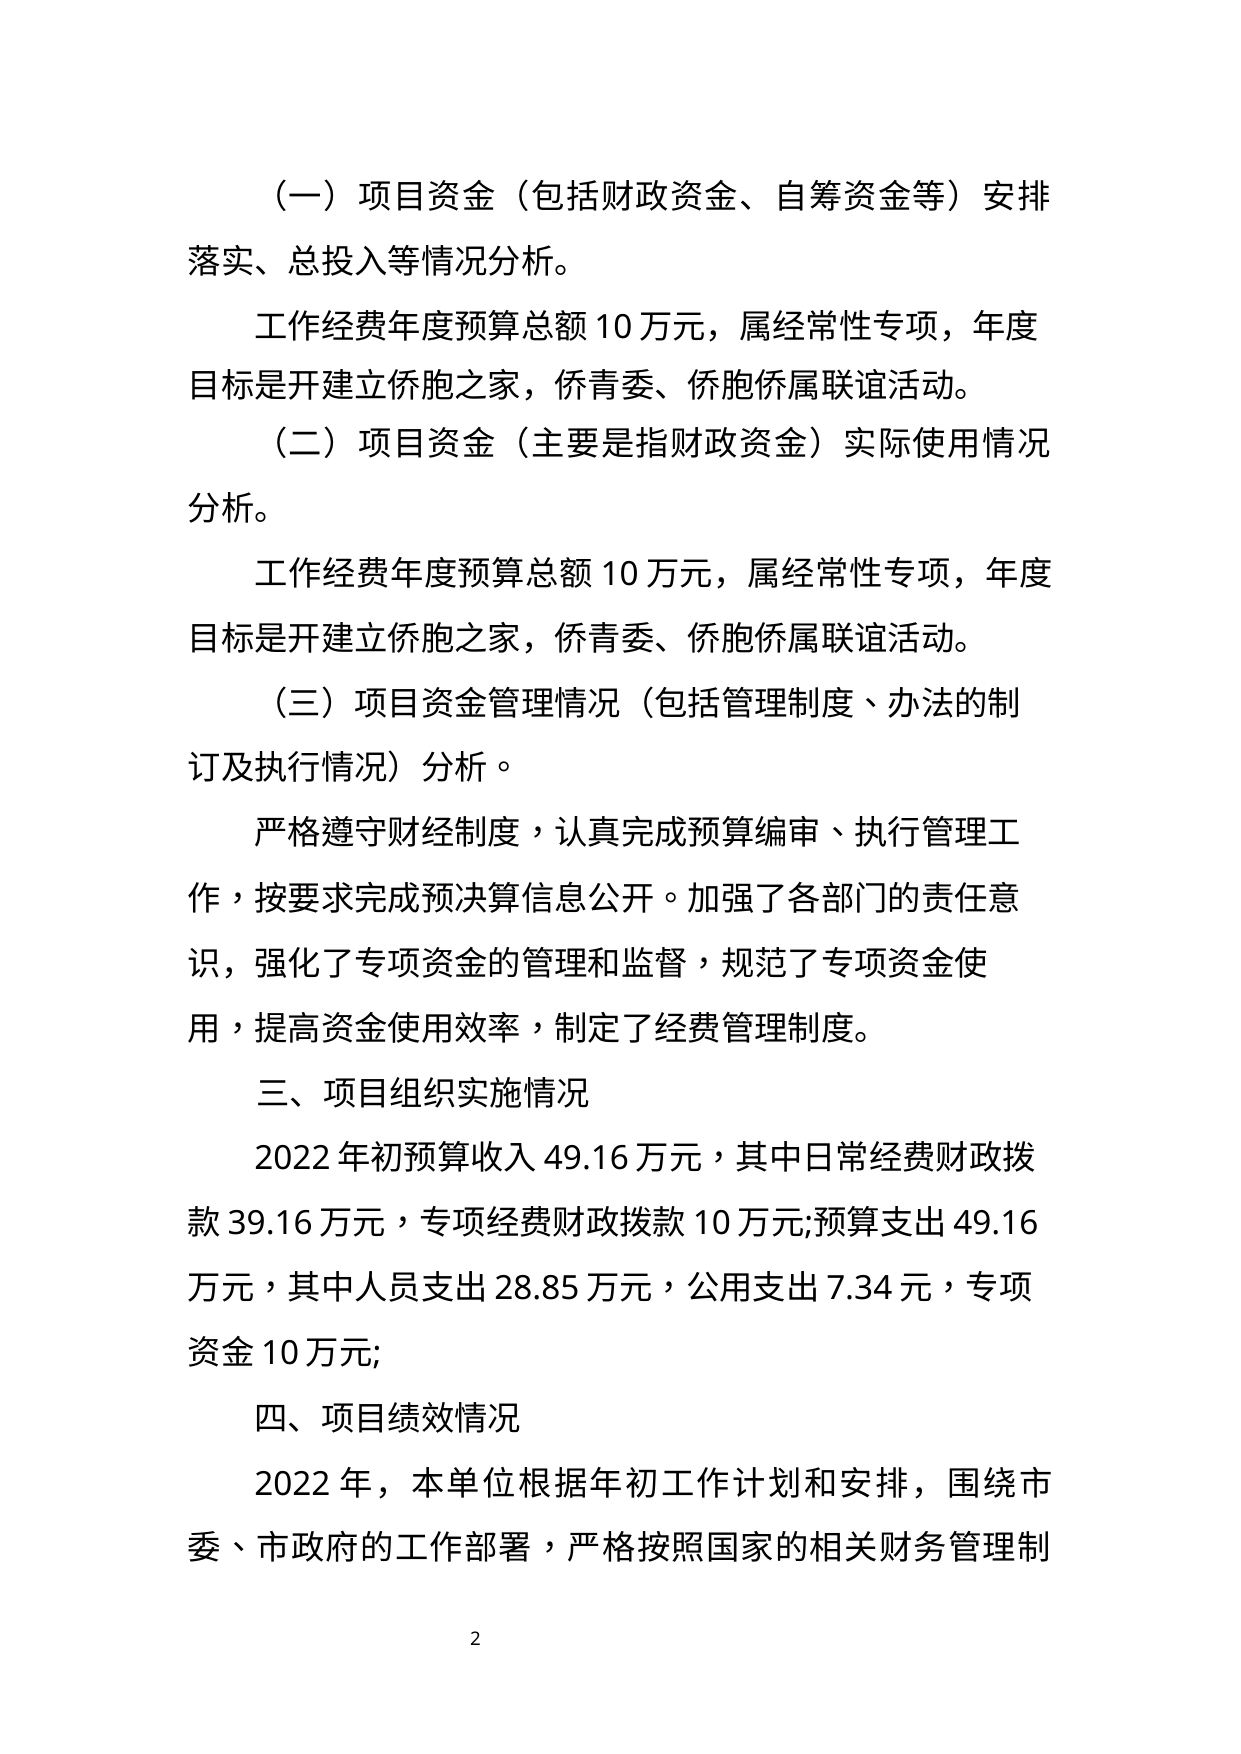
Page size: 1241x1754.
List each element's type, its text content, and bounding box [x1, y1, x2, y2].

list 工作经费年度预算总额10万元，属经常性专项，年度目标是开建立侨胞之家，侨青委、侨胞侨属联谊活动。 [187, 539, 1053, 669]
list （二）项目资金（主要是指财政资金）实际使用情况分析。 [187, 409, 1053, 539]
list 项目绩效情况 [187, 1384, 1053, 1449]
list （一）项目资金（包括财政资金、自筹资金等）安排落实、总投入等情况分析。 [187, 162, 1053, 292]
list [187, 1449, 1053, 1579]
list 2022年初预算收入49.16万元，其中日常经费财政拨款39.16万元，专项经费财政拨款10万元;预算支出49.16万元，其中人员支出28.85万元，公用支出7.34元，专项资金10万元; [187, 1124, 1053, 1384]
list 严格遵守财经制度，认真完成预算编审、执行管理工作，按要求完成预决算信息公开。加强了各部门的责任意识，强化了专项资金的管理和监督，规范了专项资金使用，提高资金使用效率，制定了经费管理制度。 [187, 799, 1053, 1059]
text 工作经费年度预算总额10万元，属经常性专项，年度目标是开建立侨胞之家，侨青委、侨胞侨属联谊活动。 [187, 292, 1053, 409]
list 三、项目组织实施情况 [256, 1059, 1053, 1124]
list （三）项目资金管理情况（包括管理制度、办法的制订及执行情况）分析。 [187, 669, 1053, 799]
